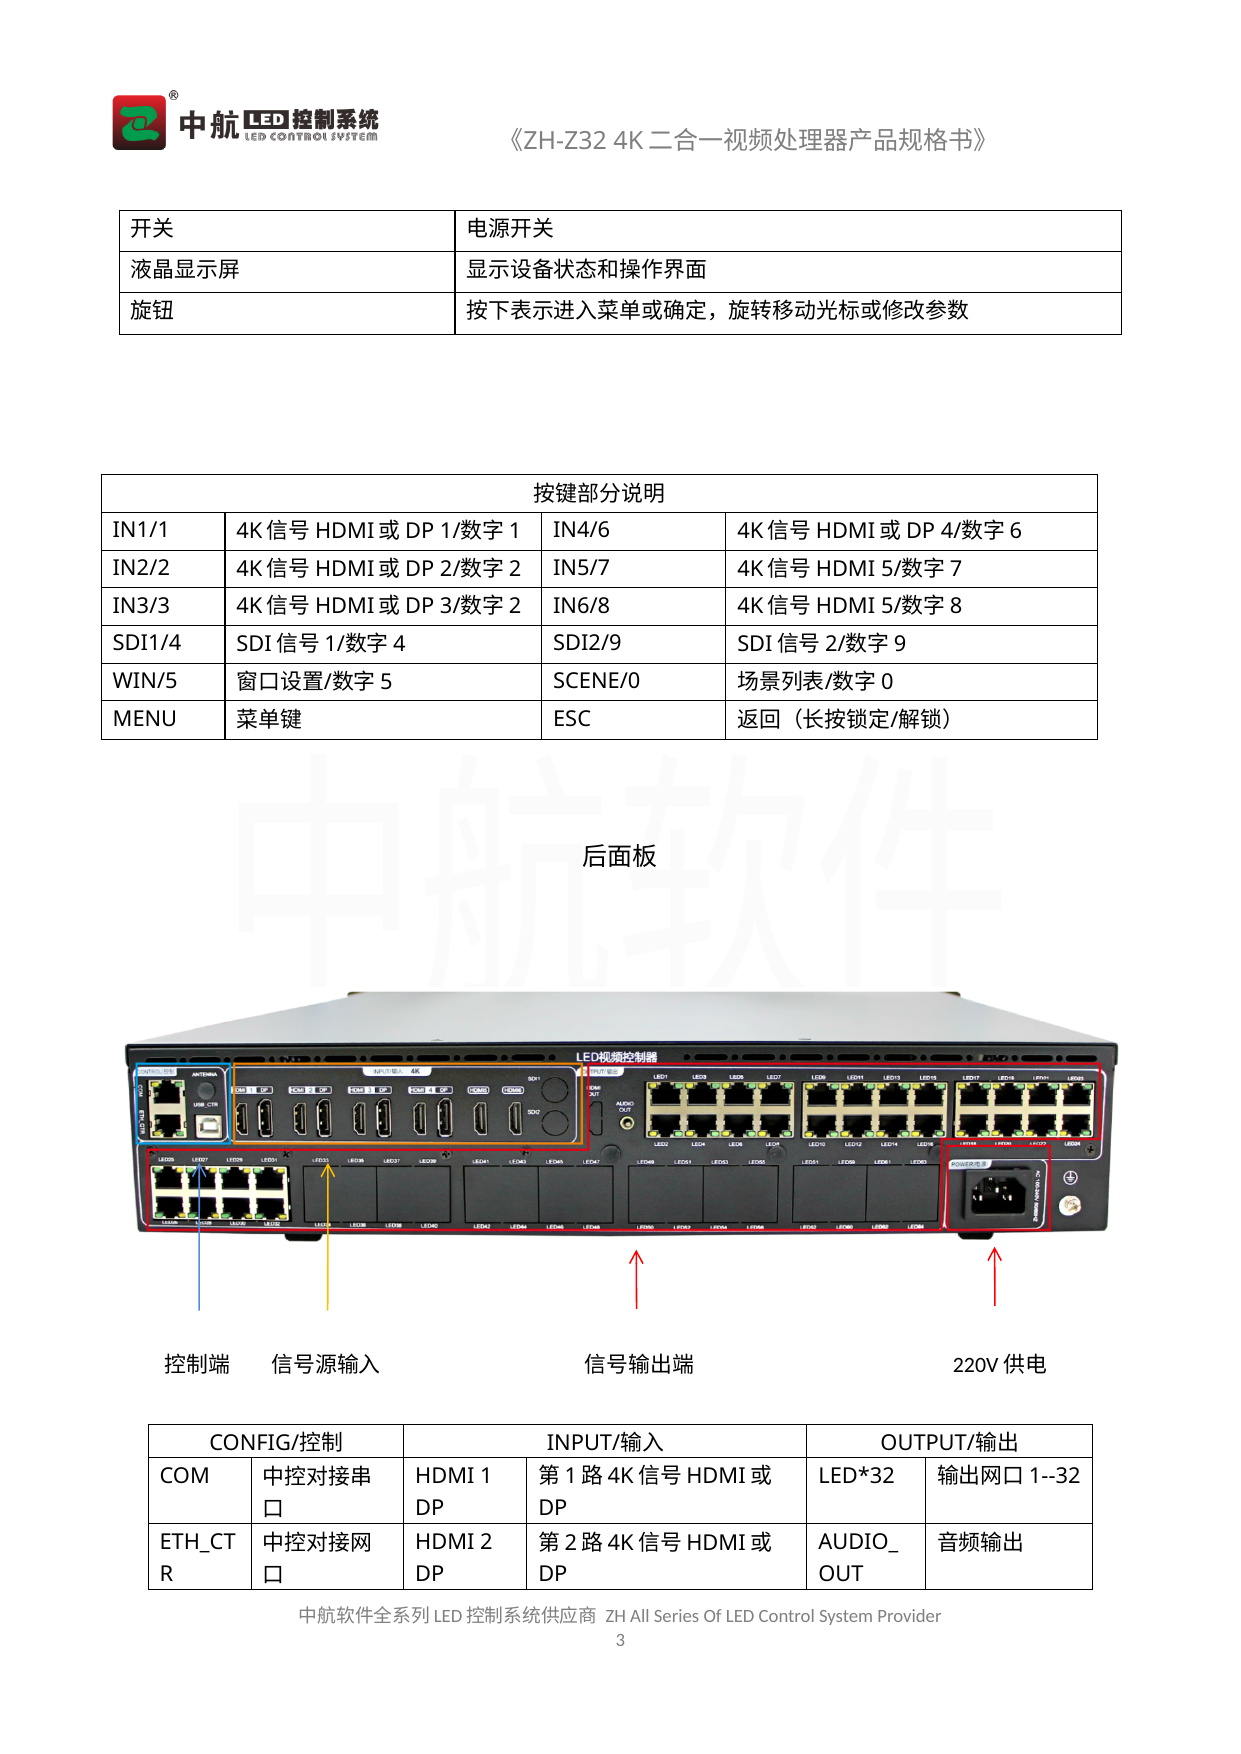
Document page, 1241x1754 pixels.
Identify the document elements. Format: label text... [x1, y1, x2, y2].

picture [112, 987, 1128, 1252]
table_cell 4K信号HDMI或DP 2/数字2 [226, 551, 541, 587]
table_cell MENU [102, 701, 224, 739]
picture [112, 90, 388, 150]
table_cell 窗口设置/数字5 [226, 664, 541, 700]
table_header CONFIG/控制 [149, 1425, 403, 1457]
table_cell 4K信号HDMI 5/数字8 [726, 588, 1097, 625]
table_cell 第1路4K信号HDMI或DP [527, 1458, 806, 1523]
table_cell 输出网口1--32 [926, 1458, 1092, 1523]
table_cell 4K信号HDMI或DP 3/数字2 [226, 588, 541, 625]
table_cell COM [149, 1458, 251, 1523]
table_cell IN2/2 [102, 551, 224, 587]
table_cell 旋钮 [120, 293, 454, 334]
table_cell ESC [542, 701, 725, 739]
table_cell IN5/7 [542, 551, 725, 587]
table_cell HDMI 2 DP [404, 1524, 526, 1589]
table_cell SDI2/9 [542, 626, 725, 663]
table_cell WIN/5 [102, 664, 224, 700]
table_cell 音频输出 [926, 1524, 1092, 1589]
table_cell IN4/6 [542, 513, 725, 549]
table_cell IN1/1 [102, 513, 224, 549]
table_cell 液晶显示屏 [120, 252, 454, 292]
table_header INPUT/输入 [404, 1425, 806, 1457]
table_header 按键部分说明 [102, 475, 1097, 512]
table_cell IN3/3 [102, 588, 224, 625]
table_cell SDI信号2/数字9 [726, 626, 1097, 663]
table_cell 4K信号HDMI或DP 4/数字6 [726, 513, 1097, 549]
table_header OUTPUT/输出 [807, 1425, 1092, 1457]
table_cell 中控对接串口 [252, 1458, 403, 1523]
table_cell ETH_CTR [149, 1524, 251, 1589]
table_cell 中控对接网口 [252, 1524, 403, 1589]
table_cell 返回（长按锁定/解锁） [726, 701, 1097, 739]
table_cell LED*32 [807, 1458, 925, 1523]
table_cell SDI信号1/数字4 [226, 626, 541, 663]
table_header 电源开关 [456, 211, 1121, 251]
table_cell 4K信号HDMI 5/数字7 [726, 551, 1097, 587]
table_cell 4K信号HDMI或DP 1/数字1 [226, 513, 541, 549]
table_cell 按下表示进入菜单或确定，旋转移动光标或修改参数 [456, 293, 1121, 334]
table_cell SDI1/4 [102, 626, 224, 663]
table_cell SCENE/0 [542, 664, 725, 700]
table_cell 场景列表/数字0 [726, 664, 1097, 700]
table_cell IN6/8 [542, 588, 725, 625]
table_cell AUDIO_OUT [807, 1524, 925, 1589]
text 后面板 [112, 822, 1128, 887]
table_cell 显示设备状态和操作界面 [456, 252, 1121, 292]
table_header 开关 [120, 211, 454, 251]
table_cell HDMI 1 DP [404, 1458, 526, 1523]
table_cell 第2路4K信号HDMI或DP [527, 1524, 806, 1589]
table_cell 菜单键 [226, 701, 541, 739]
